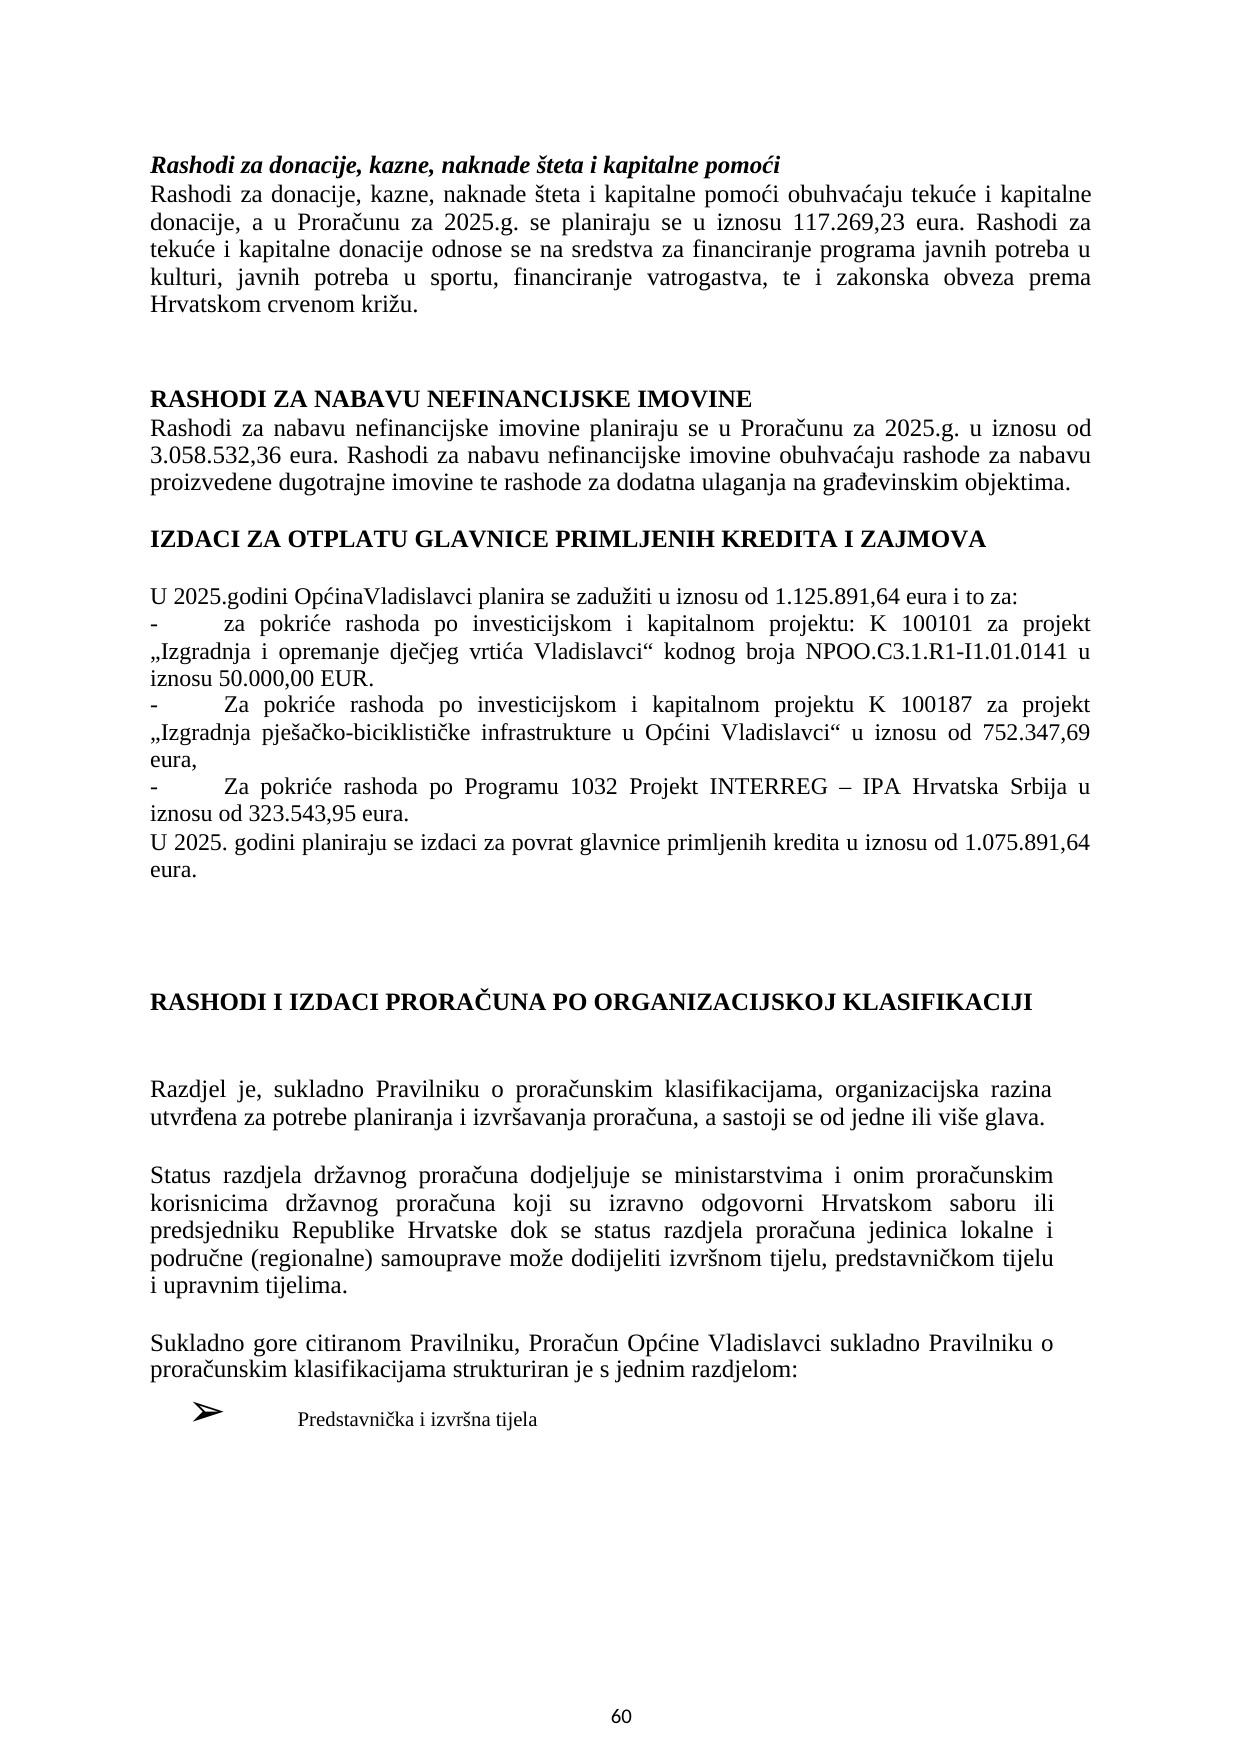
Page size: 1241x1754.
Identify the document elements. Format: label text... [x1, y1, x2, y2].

text Rashodi za donacije, kazne, naknade šteta i kapitalne pomoći [150, 150, 1092, 178]
text U 2025. godini planiraju se izdaci za povrat glavnice primljenih kredita u iznosu od 1.075.891,64 eura. [150, 829, 1092, 883]
list Za pokriće rashoda po investicijskom i kapitalnom projektu K 100187 za projekt „Izgradnja pješačko-biciklističke infrastrukture u Općini Vladislavci“ u iznosu od 752.347,69 eura, [150, 691, 1092, 772]
list za pokriće rashoda po investicijskom i kapitalnom projektu: K 100101 za projekt „Izgradnja i opremanje dječjeg vrtića Vladislavci“ kodnog broja NPOO.C3.1.R1-I1.01.0141 u iznosu 50.000,00 EUR. [150, 610, 1092, 691]
text Rashodi za donacije, kazne, naknade šteta i kapitalne pomoći obuhvaćaju tekuće i kapitalne donacije, a u Proračunu za 2025.g. se planiraju se u iznosu 117.269,23 eura. Rashodi za tekuće i kapitalne donacije odnose se na sredstva za financiranje programa javnih potreba u kulturi, javnih potreba u sportu, financiranje vatrogastva, te i zakonska obveza prema Hrvatskom crvenom križu. [150, 180, 1092, 318]
text Status razdjela državnog proračuna dodjeljuje se ministarstvima i onim proračunskim korisnicima državnog proračuna koji su izravno odgovorni Hrvatskom saboru ili predsjedniku Republike Hrvatske dok se status razdjela proračuna jedinica lokalne i područne (regionalne) samouprave može dodijeliti izvršnom tijelu, predstavničkom tijelu i upravnim tijelima. [150, 1161, 1055, 1299]
list Za pokriće rashoda po Programu 1032 Projekt INTERREG – IPA Hrvatska Srbija u iznosu od 323.543,95 eura. [150, 772, 1092, 827]
text IZDACI ZA OTPLATU GLAVNICE PRIMLJENIH KREDITA I ZAJMOVA [150, 524, 1092, 553]
list Predstavnička i izvršna tijela [187, 1383, 1092, 1437]
text RASHODI ZA NABAVU NEFINANCIJSKE IMOVINE [150, 384, 1092, 412]
text RASHODI I IZDACI PRORAČUNA PO ORGANIZACIJSKOJ KLASIFIKACIJI [150, 987, 1092, 1015]
text Razdjel je, sukladno Pravilniku o proračunskim klasifikacijama, organizacijska razina utvrđena za potrebe planiranja i izvršavanja proračuna, a sastoji se od jedne ili više glava. [150, 1076, 1053, 1131]
text U 2025.godini OpćinaVladislavci planira se zadužiti u iznosu od 1.125.891,64 eura i to za: [150, 583, 1092, 610]
text Sukladno gore citiranom Pravilniku, Proračun Općine Vladislavci sukladno Pravilniku o proračunskim klasifikacijama strukturiran je s jednim razdjelom: [150, 1330, 1055, 1383]
text Rashodi za nabavu nefinancijske imovine planiraju se u Proračunu za 2025.g. u iznosu od 3.058.532,36 eura. Rashodi za nabavu nefinancijske imovine obuhvaćaju rashode za nabavu proizvedene dugotrajne imovine te rashode za dodatna ulaganja na građevinskim objektima. [150, 414, 1092, 496]
